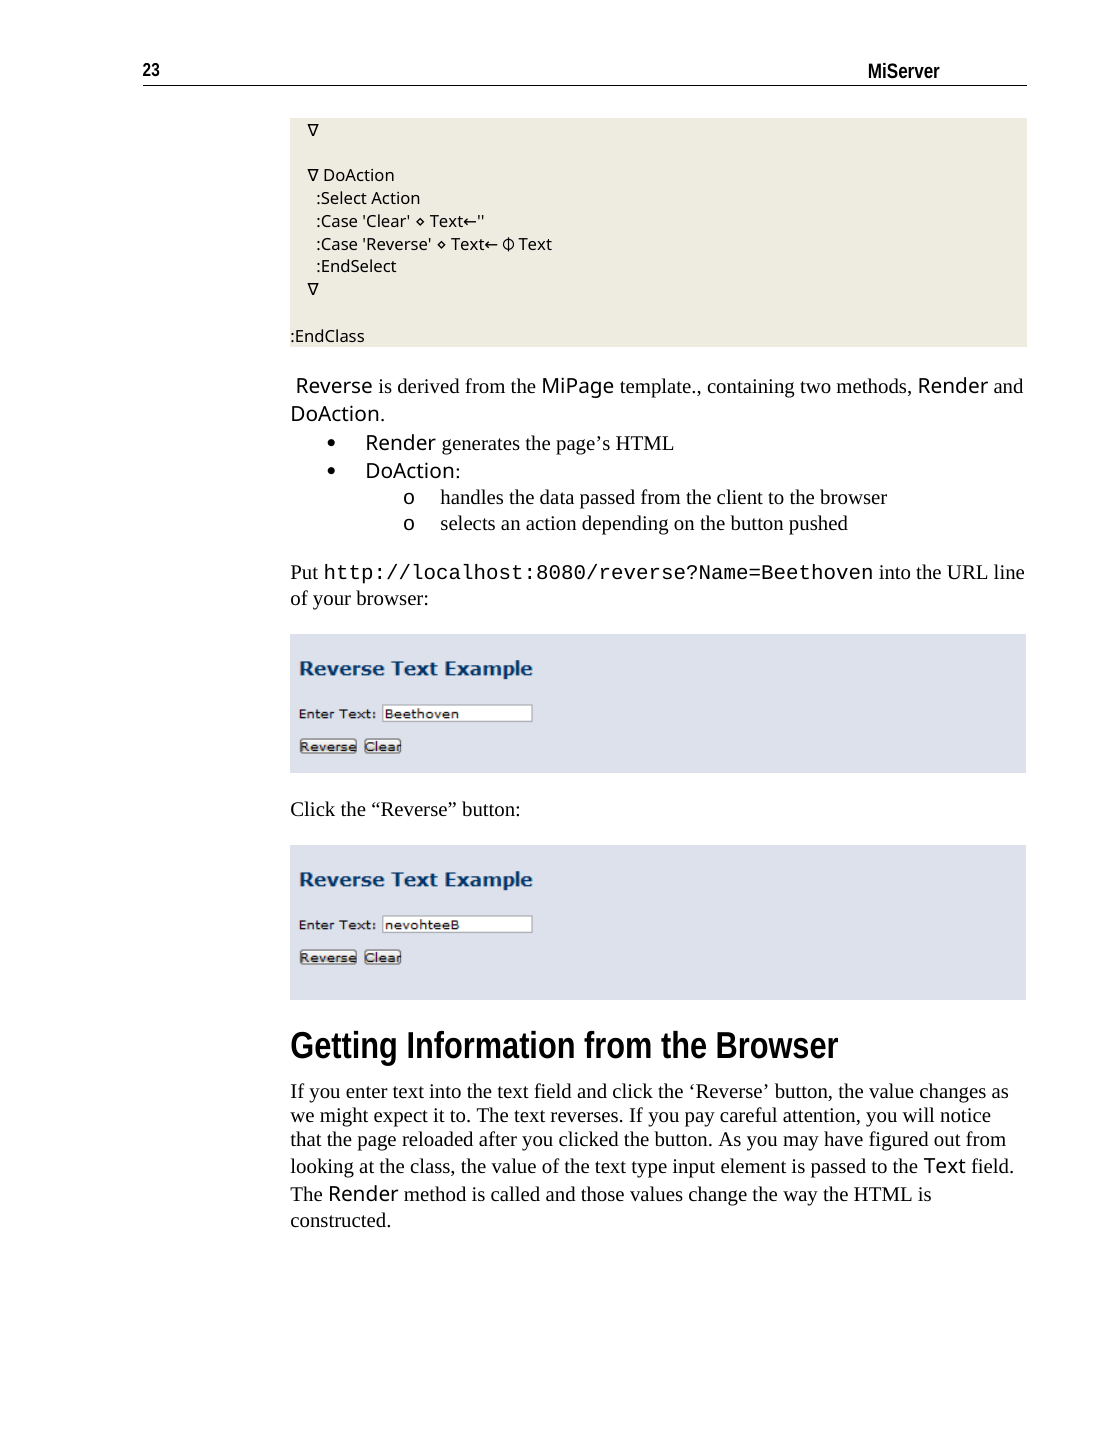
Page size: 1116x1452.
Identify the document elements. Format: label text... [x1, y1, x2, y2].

text :EndSelect [290, 255, 1027, 277]
text :Case 'Clear' ⋄ Text←'' [290, 209, 1027, 232]
text :Select Action [290, 187, 1027, 209]
text If you enter text into the text field and click the ‘Reverse’ button, the value changes as we might expect it to. The text reverses. If you pay careful attention, you will notice that the page reloaded after you clicked the button. As you may have figured out from looking at the class, the value of the text type input element is passed to the Text field. The Render method is called and those values change the way the HTML is constructed. [290, 1079, 1027, 1232]
list handles the data passed from the client to the browser [403, 485, 1027, 511]
text ∇ [290, 277, 1027, 300]
text :Case 'Reverse' ⋄ Text←⌽Text [290, 232, 1027, 255]
text :EndClass [290, 324, 1027, 347]
text ∇ [290, 118, 1027, 141]
text ∇ DoAction [290, 164, 1027, 187]
list DoAction: [328, 456, 1027, 485]
text Click the “Reverse” button: [290, 797, 1027, 821]
list selects an action depending on the button pushed [403, 511, 1027, 536]
picture [290, 634, 1026, 773]
text Reverse is derived from the MiPage template., containing two methods, Render and DoAction. [290, 371, 1027, 428]
list Render generates the page’s HTML [328, 428, 1027, 456]
picture [290, 845, 1026, 1000]
subtitle Getting Information from the Browser [290, 1023, 1027, 1066]
text Put http://localhost:8080/reverse?Name=Beethoven into the URL line of your browser: [290, 560, 1027, 610]
